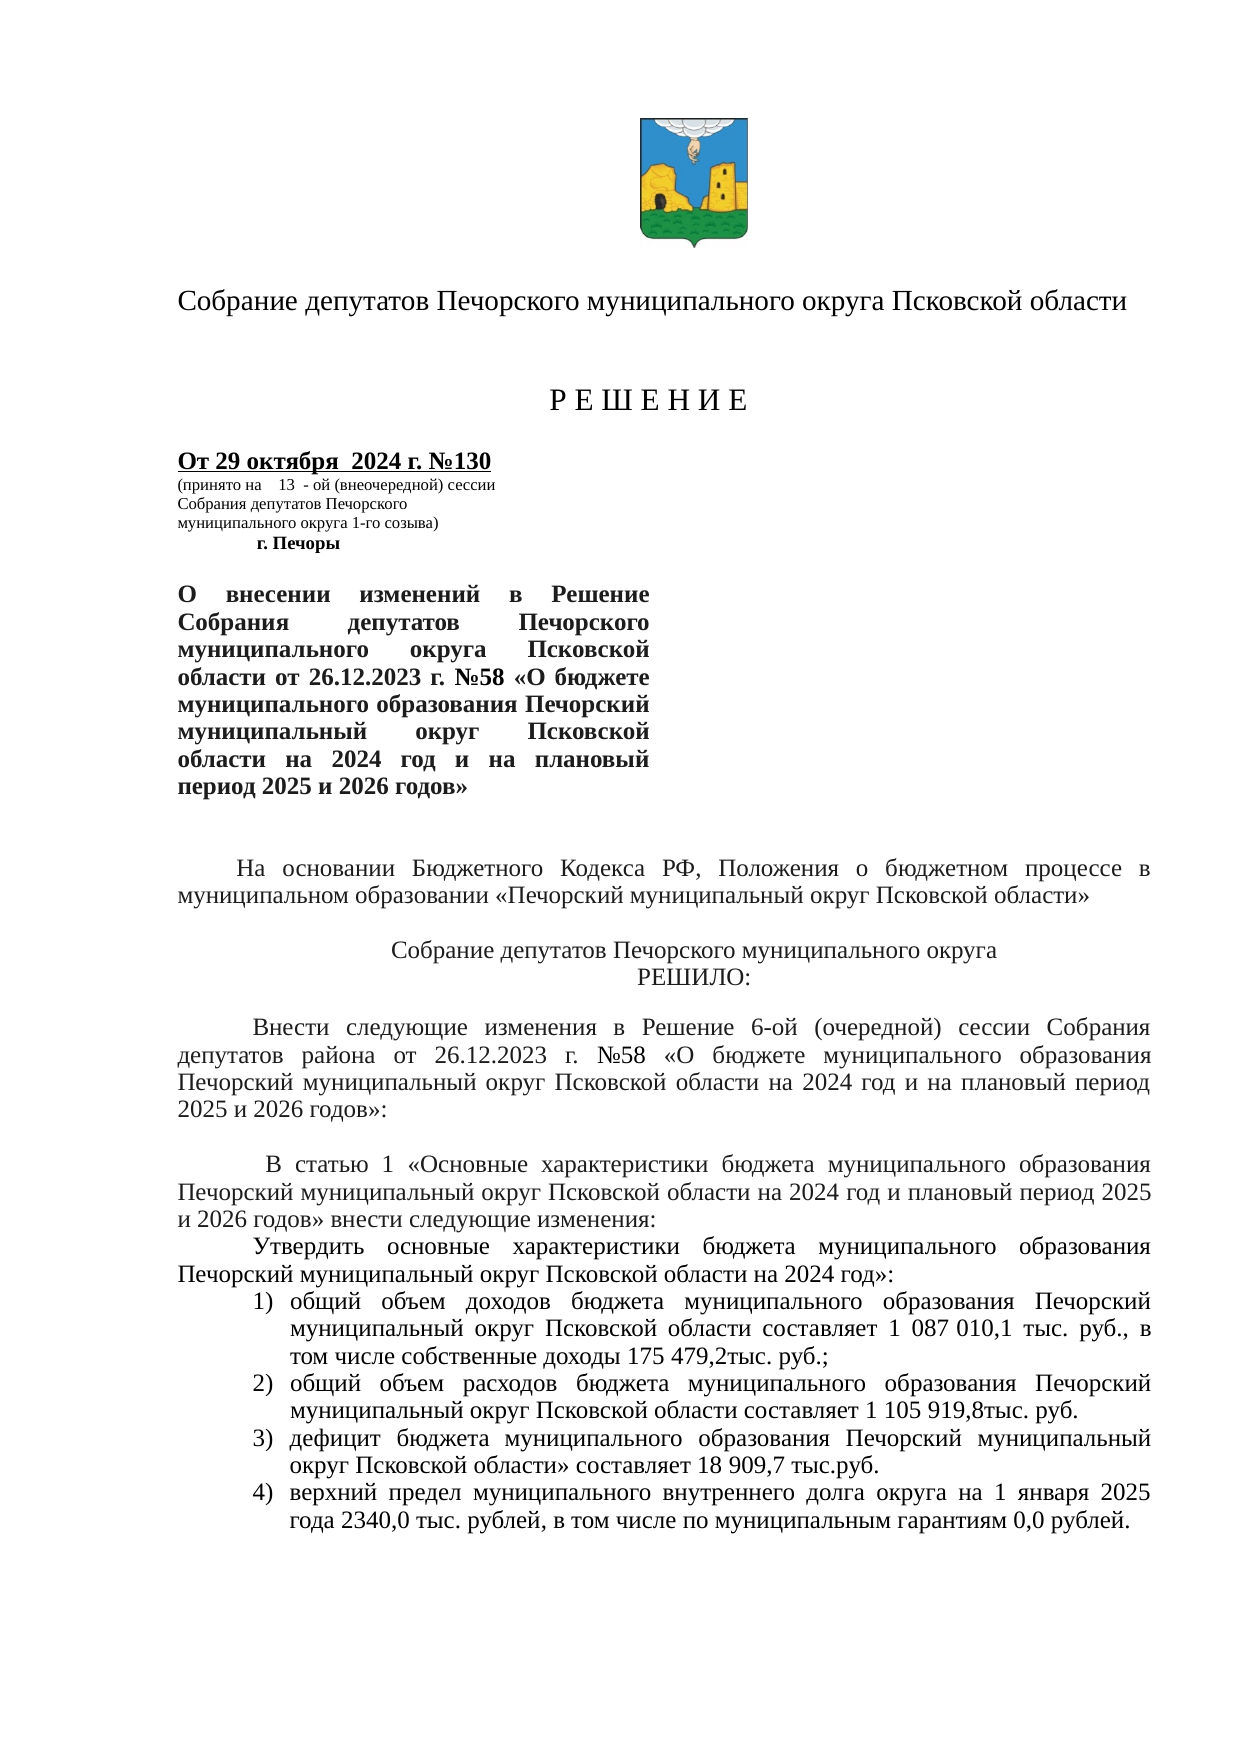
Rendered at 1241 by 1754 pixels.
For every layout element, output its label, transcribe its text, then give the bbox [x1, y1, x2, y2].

text Утвердить основные характеристики бюджета муниципального образования Печорский муниципальный округ Псковской области на 2024 год»: [177, 1233, 1152, 1287]
text (принято на 13 - ой (внеочередной) сессии [177, 474, 1152, 494]
text Собрание депутатов Печорского муниципального округа [177, 936, 1152, 964]
text г. Печоры [177, 532, 1152, 553]
list общий объем доходов бюджета муниципального образования Печорский муниципальный округ Псковской области составляет 1 087 010,1 тыс. руб., в том числе собственные доходы 175 479,2тыс. руб.; [252, 1287, 1152, 1369]
text Внести следующие изменения в Решение 6-ой (очередной) сессии Собрания депутатов района от 26.12.2023 г. №58 «О бюджете муниципального образования Печорский муниципальный округ Псковской области на 2024 год и на плановый период 2025 и 2026 годов»: [177, 1014, 1152, 1123]
subtitle Собрание депутатов Печорского муниципального округа Псковской области [177, 283, 1152, 316]
text РЕШИЛО: [177, 964, 1152, 991]
text Р Е Ш Е Н И Е [233, 381, 1152, 417]
list дефицит бюджета муниципального образования Печорский муниципальный округ Псковской области» составляет 18 909,7 тыс.руб. [252, 1424, 1152, 1479]
list верхний предел муниципального внутреннего долга округа на 1 января 2025 года 2340,0 тыс. рублей, в том числе по муниципальным гарантиям 0,0 рублей. [252, 1479, 1152, 1533]
subtitle О внесении изменений в Решение Собрания депутатов Печорского муниципального округа Псковской области от 26.12.2023 г. №58 «О бюджете муниципального образования Печорский муниципальный округ Псковской области на 2024 год и на плановый период 2025 и 2026 годов» [177, 581, 650, 800]
text На основании Бюджетного Кодекса РФ, Положения о бюджетном процессе в муниципальном образовании «Печорский муниципальный округ Псковской области» [177, 854, 1152, 909]
text От 29 октября 2024 г. №130 [177, 446, 1152, 474]
text Собрания депутатов Печорского [177, 494, 1152, 513]
text В статью 1 «Основные характеристики бюджета муниципального образования Печорский муниципальный округ Псковской области на 2024 год и плановый период 2025 и 2026 годов» внести следующие изменения: [177, 1151, 1152, 1233]
picture [640, 118, 748, 248]
text муниципального округа 1-го созыва) [177, 513, 1152, 532]
list общий объем расходов бюджета муниципального образования Печорский муниципальный округ Псковской области составляет 1 105 919,8тыс. руб. [252, 1369, 1152, 1424]
